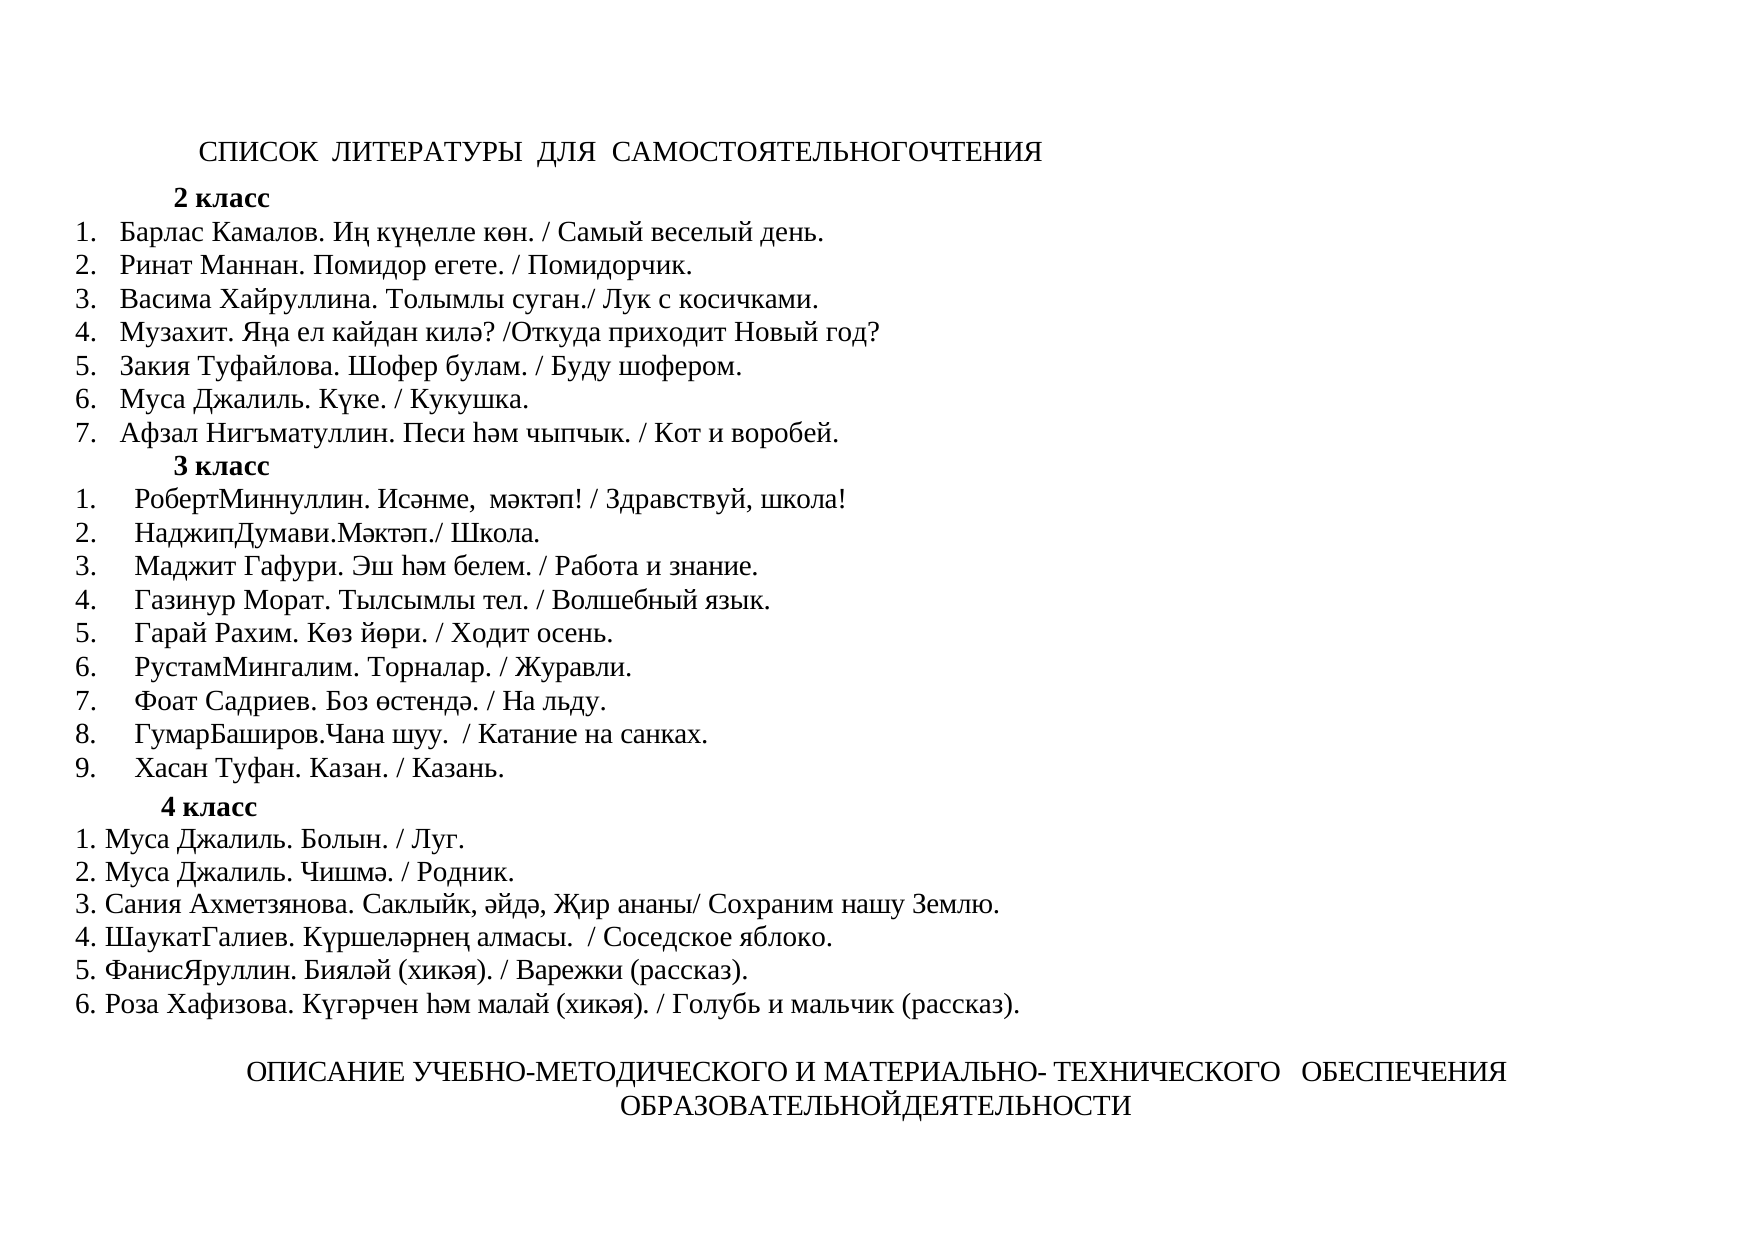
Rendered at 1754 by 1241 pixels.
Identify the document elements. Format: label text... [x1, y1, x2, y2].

list Ринат Маннан. Помидор егете. / Помидорчик. [75, 247, 1679, 281]
list Васима Хайруллина. Толымлы суган./ Лук с косичками. [75, 281, 1679, 314]
text СПИСОК ЛИТЕРАТУРЫ ДЛЯ САМОСТОЯТЕЛЬНОГОЧТЕНИЯ [198, 134, 1679, 168]
list Муса Джалиль. Болын. / Луг. [75, 823, 1679, 855]
list Газинур Морат. Тылсымлы тел. / Волшебный язык. [75, 583, 1679, 616]
list Маджит Гафури. Эш һәм белем. / Работа и знание. [75, 549, 1679, 582]
list класс [173, 449, 1679, 482]
list Закия Туфайлова. Шофер булам. / Буду шофером. [75, 348, 1679, 382]
list Муса Джалиль. Күке. / Кукушка. [75, 382, 1679, 415]
list ГумарБаширов.Чана шуу. / Катание на санках. [75, 717, 1679, 751]
list НаджипДумави.Мәктәп./ Школа. [75, 516, 1679, 549]
list Роза Хафизова. Күгәрчен һәм малай (хикәя). / Голубь и мальчик (рассказ). [75, 987, 1679, 1020]
text ОПИСАНИЕ УЧЕБНО-МЕТОДИЧЕСКОГО И МАТЕРИАЛЬНО- ТЕХНИЧЕСКОГО ОБЕСПЕЧЕНИЯ ОБРАЗОВАТЕЛЬНОЙДЕЯТЕЛЬНОСТИ [75, 1054, 1677, 1122]
list Афзал Нигъматуллин. Песи һәм чыпчык. / Кот и воробей. [75, 415, 1679, 449]
list Барлас Камалов. Иң күңелле көн. / Самый веселый день. [75, 214, 1679, 247]
list класс [161, 789, 1679, 823]
list Муса Джалиль. Чишмә. / Родник. [75, 855, 1679, 888]
list Гарай Рахим. Көз йөри. / Ходит осень. [75, 616, 1679, 649]
list класс [173, 180, 1679, 214]
list ФанисЯруллин. Бияләй (хикәя). / Варежки (рассказ). [75, 953, 1679, 986]
list РустамМингалим. Торналар. / Журавли. [75, 650, 1679, 683]
list Сания Ахметзянова. Саклыйк, әйдә, Җир ананы/ Сохраним нашу Землю. [75, 888, 1679, 921]
list Фоат Садриев. Боз өстендә. / На льду. [75, 683, 1679, 717]
list ШаукатГалиев. Күршеләрнең алмасы. / Соседское яблоко. [75, 921, 1679, 953]
list Музахит. Яңа ел кайдан килә? /Откуда приходит Новый год? [75, 314, 1679, 348]
list РобертМиннуллин. Исәнме, мәктәп! / Здравствуй, школа! [75, 482, 1679, 515]
list Хасан Туфан. Казан. / Казань. [75, 751, 1679, 784]
